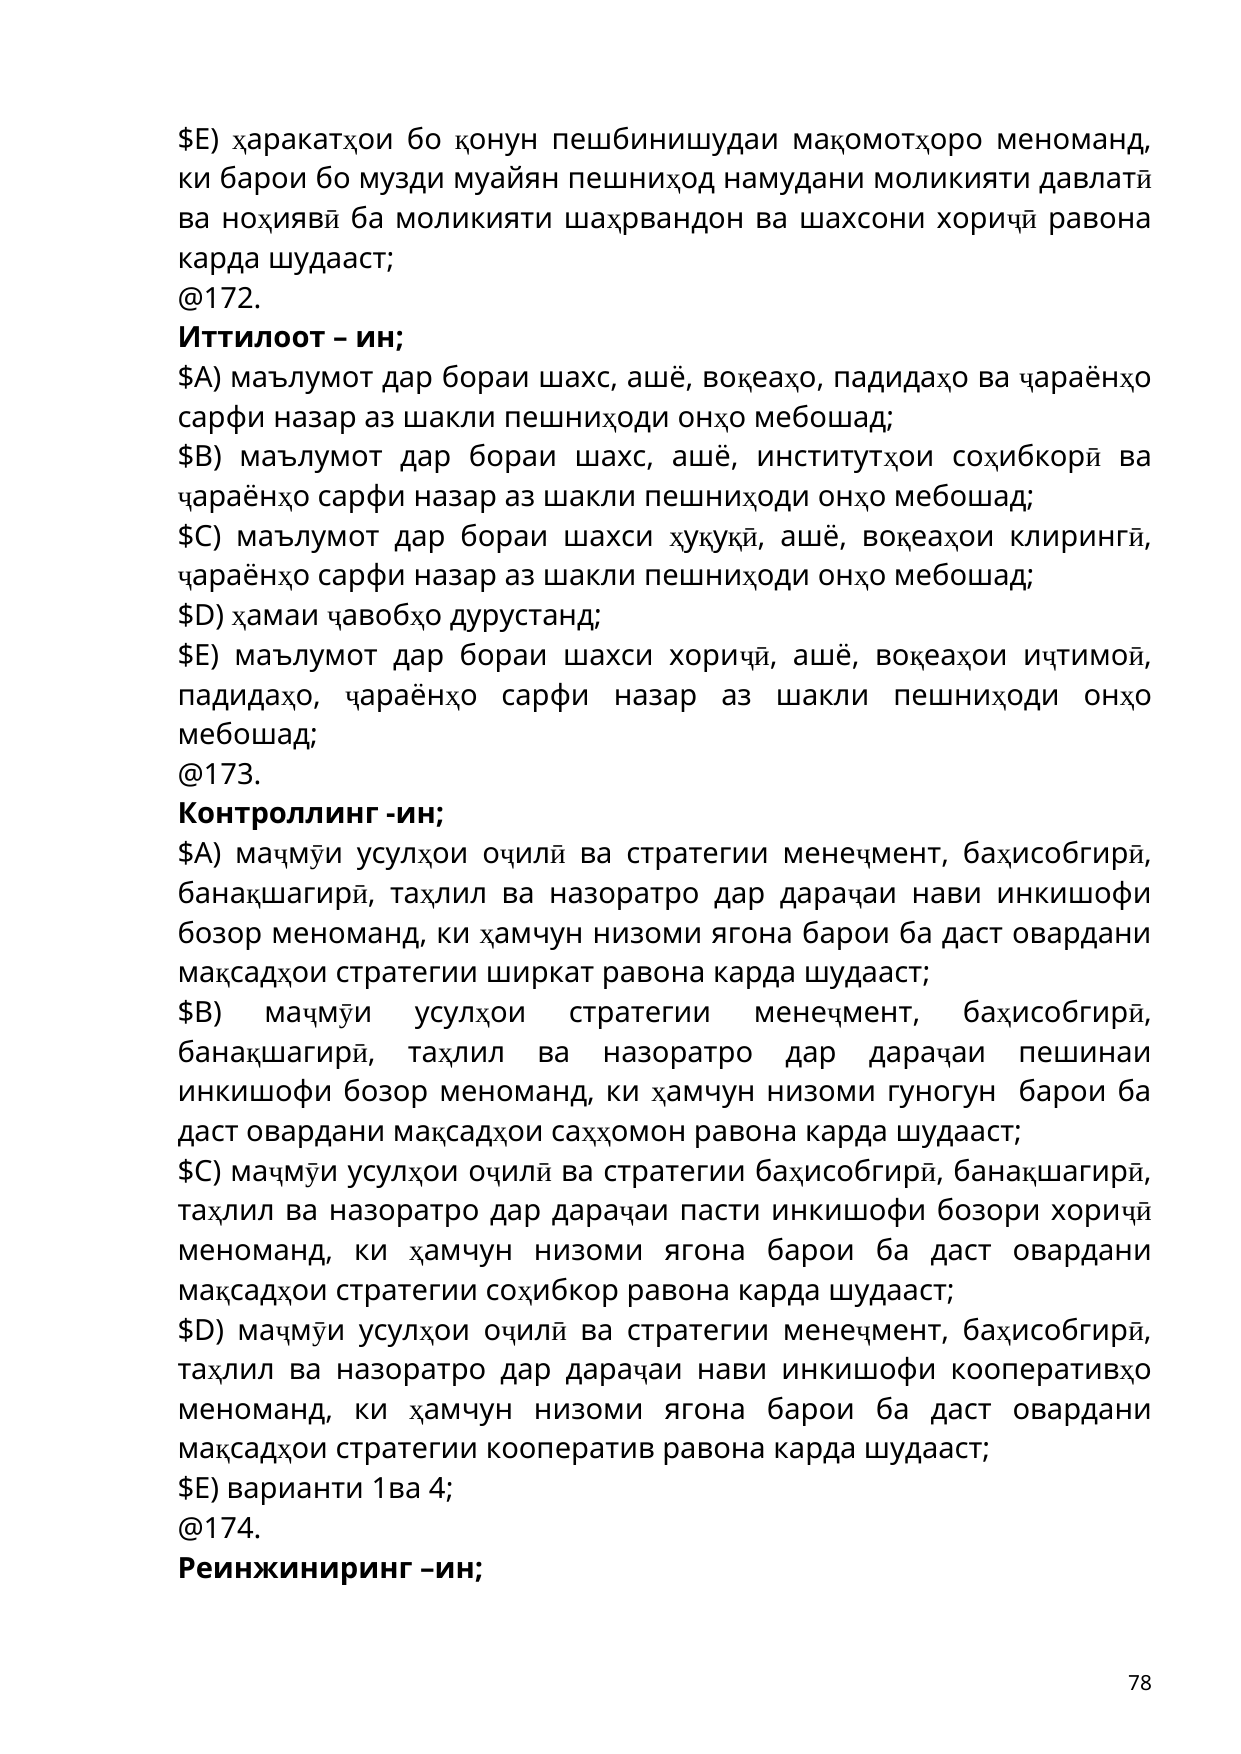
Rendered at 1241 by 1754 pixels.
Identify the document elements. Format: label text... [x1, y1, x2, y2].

text $E) маълумот дар бораи шахcи хориҷӣ, ашё, воқеаҳои иҷтимоӣ, падидаҳо, ҷараёнҳо сарфи назар аз шакли пешниҳоди онҳо мебошад; [177, 634, 1152, 753]
text @173. [177, 753, 1152, 793]
text $B) маълумот дар бораи шахc, ашё, институтҳои соҳибкорӣ ва ҷараёнҳо сарфи назар аз шакли пешниҳоди онҳо мебошад; [177, 436, 1152, 515]
text @174. [177, 1507, 1152, 1547]
text $E) ҳаракатҳои бо қонун пешбинишудаи мақомотҳоро меноманд, ки барои бо музди муайян пешниҳод намудани моликияти давлатӣ ва ноҳиявӣ ба моликияти шаҳрвандон ва шахсони хориҷӣ равона карда шудааст; [177, 118, 1152, 277]
text @172. [177, 277, 1152, 317]
text $C) маълумот дар бораи шахcи ҳуқуқӣ, ашё, воқеаҳои клирингӣ, ҷараёнҳо сарфи назар аз шакли пешниҳоди онҳо мебошад; [177, 515, 1152, 594]
text $A) маълумот дар бораи шахc, ашё, воқеаҳо, падидаҳо ва ҷараёнҳо сарфи назар аз шакли пешниҳоди онҳо мебошад; [177, 356, 1152, 436]
text $A) маҷмӯи усулҳои оҷилӣ ва стратегии менеҷмент, баҳисобгирӣ, банақшагирӣ, таҳлил ва назоратро дар дараҷаи нави инкишофи бозор меноманд, ки ҳамчун низоми ягона барои ба даст овардани мақсадҳои стратегии ширкат равона карда шудааст; [177, 832, 1152, 991]
text $C) маҷмӯи усулҳои оҷилӣ ва стратегии баҳисобгирӣ, банақшагирӣ, таҳлил ва назоратро дар дараҷаи пасти инкишофи бозори хориҷӣ меноманд, ки ҳамчун низоми ягона барои ба даст овардани мақсадҳои стратегии соҳибкор равона карда шудааст; [177, 1150, 1152, 1309]
text $E) варианти 1ва 4; [177, 1467, 1152, 1507]
text $D) ҳамаи ҷавобҳо дурустанд; [177, 594, 1152, 634]
text Реинжиниринг –ин; [177, 1547, 1152, 1587]
text $B) маҷмӯи усулҳои стратегии менеҷмент, баҳисобгирӣ, банақшагирӣ, таҳлил ва назоратро дар дараҷаи пешинаи инкишофи бозор меноманд, ки ҳамчун низоми гуногун барои ба даст овардани мақсадҳои саҳҳомон равона карда шудааст; [177, 991, 1152, 1150]
text Контроллинг -ин; [177, 793, 1152, 832]
text Иттилоот – ин; [177, 317, 1152, 356]
text $D) маҷмӯи усулҳои оҷилӣ ва стратегии менеҷмент, баҳисобгирӣ, таҳлил ва назоратро дар дараҷаи нави инкишофи кооперативҳо меноманд, ки ҳамчун низоми ягона барои ба даст овардани мақсадҳои стратегии кооператив равона карда шудааст; [177, 1309, 1152, 1467]
